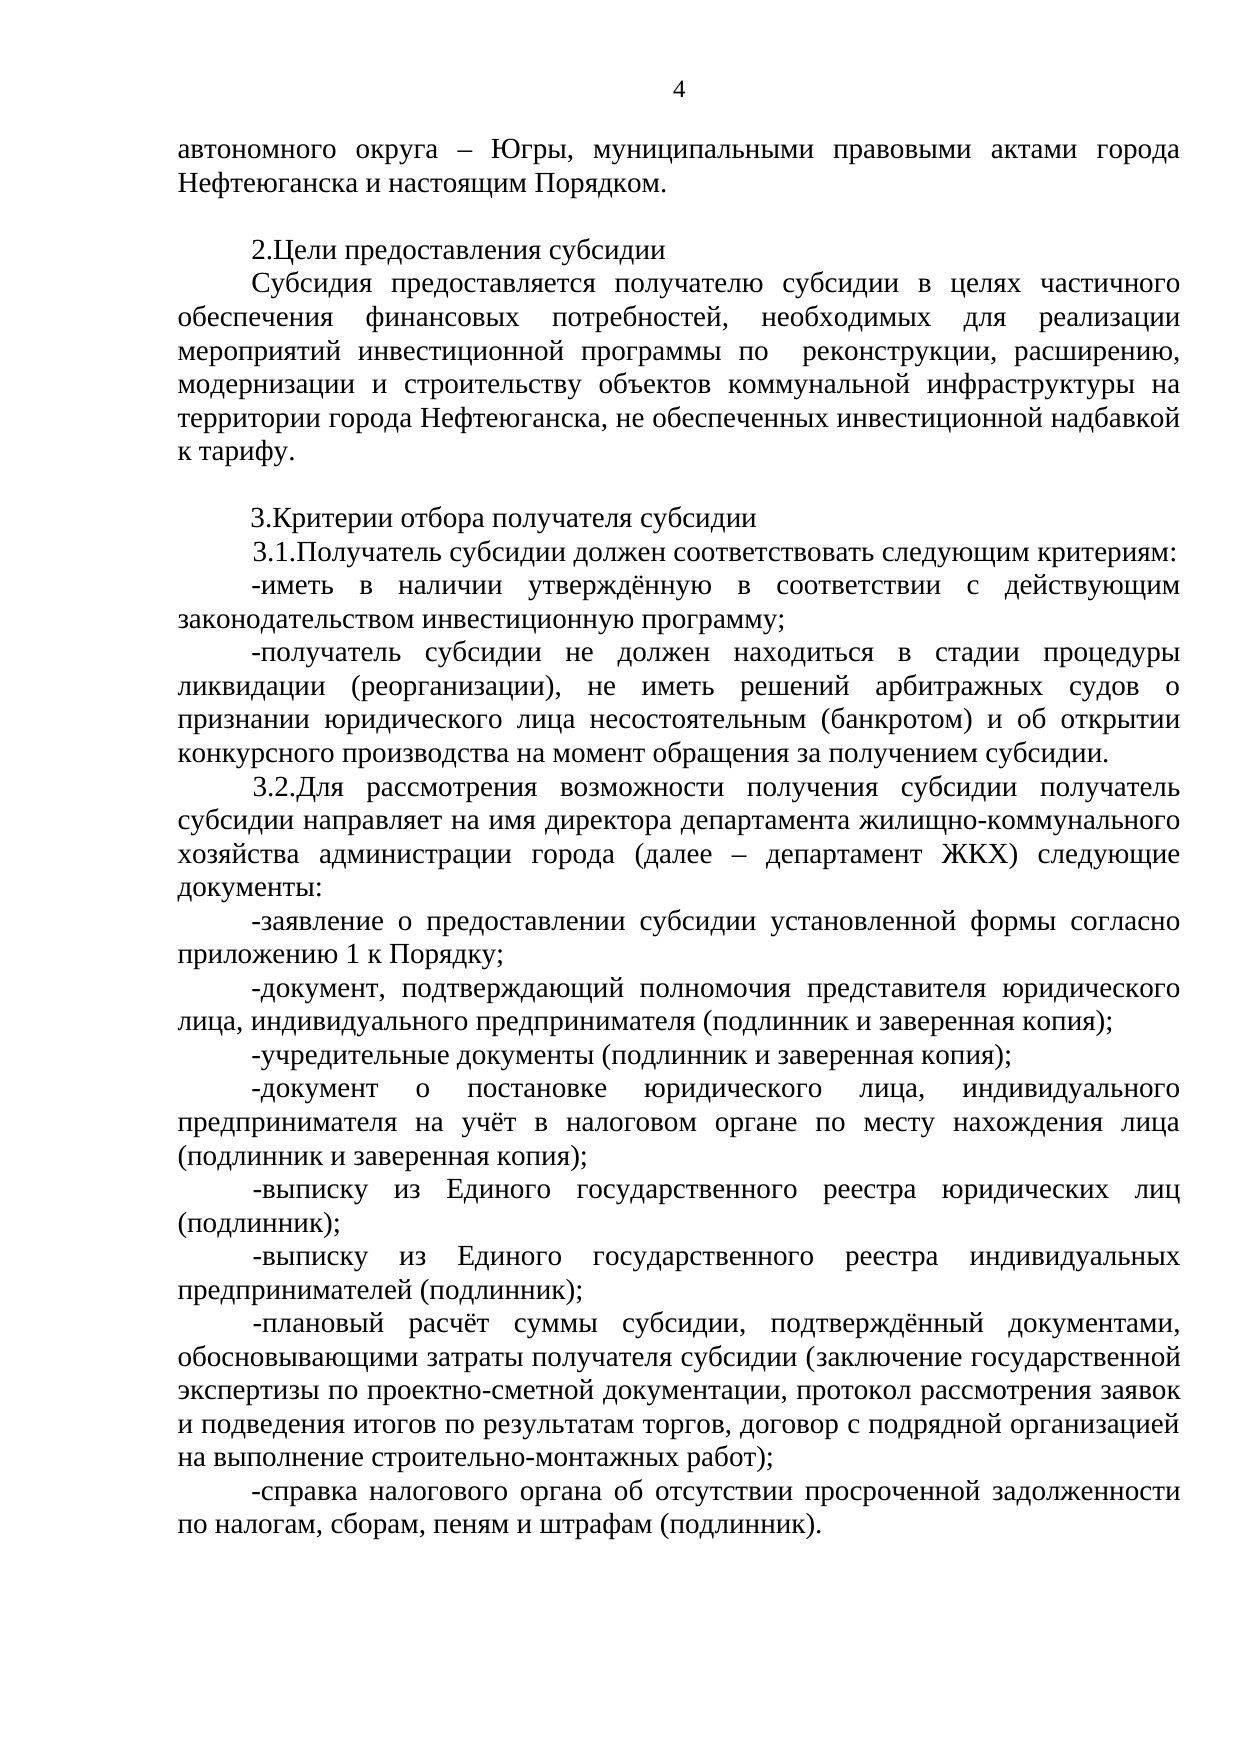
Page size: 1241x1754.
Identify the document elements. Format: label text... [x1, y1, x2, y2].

text -документ, подтверждающий полномочия представителя юридического лица, индивидуального предпринимателя (подлинник и заверенная копия); [177, 970, 1181, 1037]
text -выписку из Единого государственного реестра индивидуальных предпринимателей (подлинник); [177, 1238, 1181, 1305]
text -учредительные документы (подлинник и заверенная копия); [177, 1037, 1181, 1071]
text 3.Критерии отбора получателя субсидии [177, 500, 1181, 534]
text -выписку из Единого государственного реестра юридических лиц (подлинник); [177, 1171, 1181, 1238]
text -документ о постановке юридического лица, индивидуального предпринимателя на учёт в налоговом органе по месту нахождения лица (подлинник и заверенная копия); [177, 1071, 1181, 1171]
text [177, 131, 1181, 198]
text -иметь в наличии утверждённую в соответствии с действующим законодательством инвестиционную программу; [177, 567, 1181, 634]
text 3.2.Для рассмотрения возможности получения субсидии получатель субсидии направляет на имя директора департамента жилищно-коммунального хозяйства администрации города (далее – департамент ЖКХ) следующие документы: [177, 769, 1181, 903]
text 3.1.Получатель субсидии должен соответствовать следующим критериям: [177, 534, 1181, 567]
text 2.Цели предоставления субсидии [177, 232, 1181, 266]
text -плановый расчёт суммы субсидии, подтверждённый документами, обосновывающими затраты получателя субсидии (заключение государственной экспертизы по проектно-сметной документации, протокол рассмотрения заявок и подведения итогов по результатам торгов, договор с подрядной организацией на выполнение строительно-монтажных работ); [177, 1305, 1181, 1473]
text -заявление о предоставлении субсидии установленной формы согласно приложению 1 к Порядку; [177, 903, 1181, 970]
text Субсидия предоставляется получателю субсидии в целях частичного обеспечения финансовых потребностей, необходимых для реализации мероприятий инвестиционной программы по реконструкции, расширению, модернизации и строительству объектов коммунальной инфраструктуры на территории города Нефтеюганска, не обеспеченных инвестиционной надбавкой к тарифу. [177, 266, 1181, 467]
text -получатель субсидии не должен находиться в стадии процедуры ликвидации (реорганизации), не иметь решений арбитражных судов о признании юридического лица несостоятельным (банкротом) и об открытии конкурсного производства на момент обращения за получением субсидии. [177, 634, 1181, 769]
text -справка налогового органа об отсутствии просроченной задолженности по налогам, сборам, пеням и штрафам (подлинник). [177, 1473, 1181, 1540]
